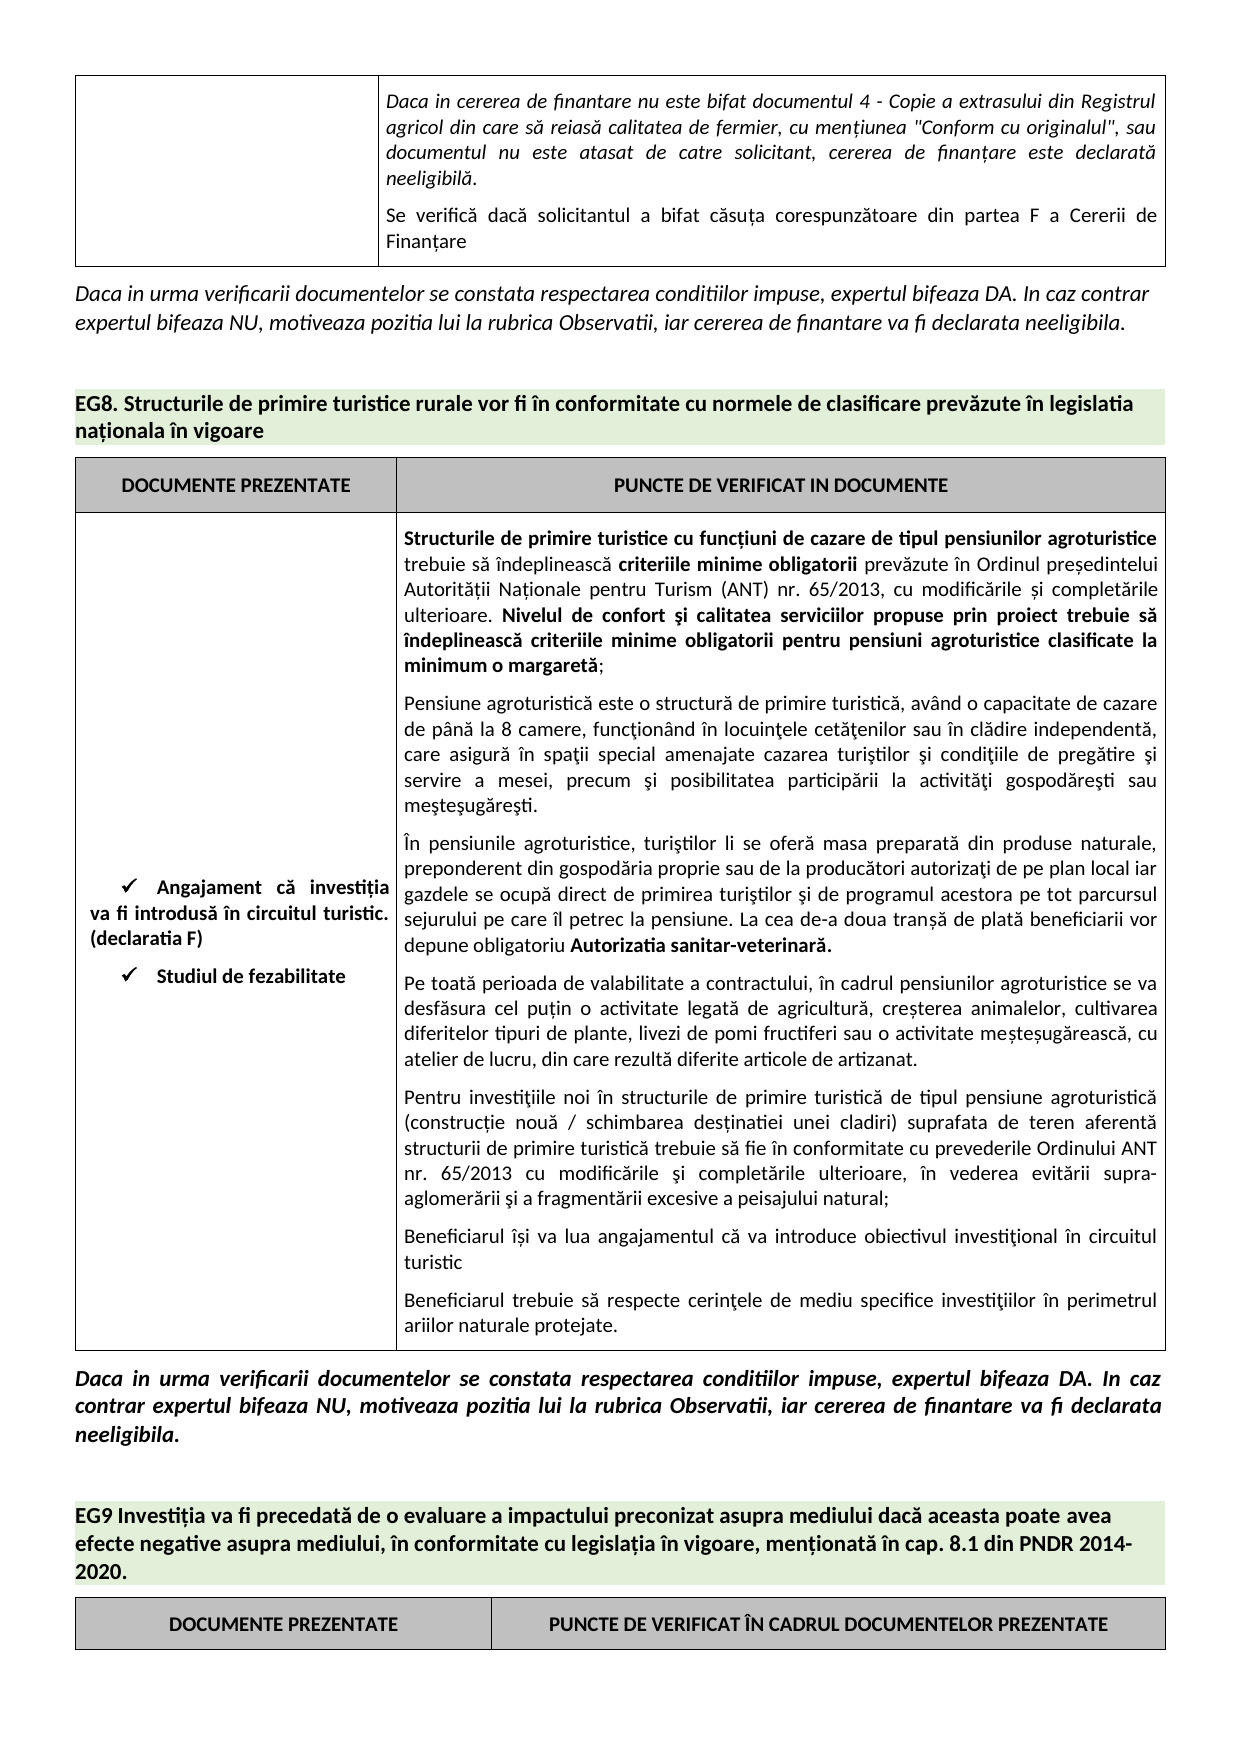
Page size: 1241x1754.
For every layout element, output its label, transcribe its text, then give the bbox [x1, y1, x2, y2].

table_cell Angajament că investiția va fi introdusă în circuitul turistic. (declaratia F) Studiul de fezabilitate [76, 513, 396, 1350]
text Daca in urma verificarii documentelor se constata respectarea conditiilor impuse, expertul bifeaza DA. In caz contrar expertul bifeaza NU, motiveaza pozitia lui la rubrica Observatii, iar cererea de finantare va fi declarata neeligibila. [75, 279, 1165, 336]
table_header PUNCTE DE VERIFICAT ÎN CADRUL DOCUMENTELOR PREZENTATE [492, 1598, 1165, 1649]
text EG8. Structurile de primire turistice rurale vor fi în conformitate cu normele de clasificare prevăzute în legislatia naționala în vigoare [75, 389, 1165, 445]
text EG9 Investiția va fi precedată de o evaluare a impactului preconizat asupra mediului dacă aceasta poate avea efecte negative asupra mediului, în conformitate cu legislația în vigoare, menționată în cap. 8.1 din PNDR 2014-2020. [75, 1501, 1165, 1585]
table_header DOCUMENTE PREZENTATE [76, 1598, 491, 1649]
table_header PUNCTE DE VERIFICAT IN DOCUMENTE [397, 458, 1165, 512]
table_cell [379, 76, 1165, 266]
table_cell Structurile de primire turistice cu funcțiuni de cazare de tipul pensiunilor agroturistice trebuie să îndeplinească criteriile minime obligatorii prevăzute în Ordinul președintelui Autorității Naționale pentru Turism (ANT) nr. 65/2013, cu modificările și completările ulterioare. Nivelul de confort şi calitatea serviciilor propuse prin proiect trebuie să îndeplinească criteriile minime obligatorii pentru pensiuni agroturistice clasificate la minimum o margaretă; Pensiune agroturistică este o structură de primire turistică, având o capacitate de cazare de până la 8 camere, funcţionând în locuinţele cetăţenilor sau în clădire independentă, care asigură în spaţii special amenajate cazarea turiştilor şi condiţiile de pregătire şi servire a mesei, precum şi posibilitatea participării la activităţi gospodăreşti sau meşteşugăreşti. În pensiunile agroturistice, turiştilor li se oferă masa preparată din produse naturale, preponderent din gospodăria proprie sau de la producători autorizaţi de pe plan local iar gazdele se ocupă direct de primirea turiştilor şi de programul acestora pe tot parcursul sejurului pe care îl petrec la pensiune. La cea de-a doua tranșă de plată beneficiarii vor depune obligatoriu Autorizatia sanitar-veterinară. Pe toată perioada de valabilitate a contractului, în cadrul pensiunilor agroturistice se va desfăsura cel puțin o activitate legată de agricultură, creșterea animalelor, cultivarea diferitelor tipuri de plante, livezi de pomi fructiferi sau o activitate meșteșugărească, cu atelier de lucru, din care rezultă diferite articole de artizanat. Pentru investiţiile noi în structurile de primire turistică de tipul pensiune agroturistică (construcție nouă / schimbarea desținatiei unei cladiri) suprafata de teren aferentă structurii de primire turistică trebuie să fie în conformitate cu prevederile Ordinului ANT nr. 65/2013 cu modificările şi completările ulterioare, în vederea evitării supra-aglomerării şi a fragmentării excesive a peisajului natural; Beneficiarul își va lua angajamentul că va introduce obiectivul investiţional în circuitul turistic Beneficiarul trebuie să respecte cerinţele de mediu specifice investiţiilor în perimetrul ariilor naturale protejate. [397, 513, 1165, 1350]
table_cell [76, 76, 378, 266]
table_header DOCUMENTE PREZENTATE [76, 458, 396, 512]
text Daca in urma verificarii documentelor se constata respectarea conditiilor impuse, expertul bifeaza DA. In caz contrar expertul bifeaza NU, motiveaza pozitia lui la rubrica Observatii, iar cererea de finantare va fi declarata neeligibila. [75, 1364, 1165, 1448]
